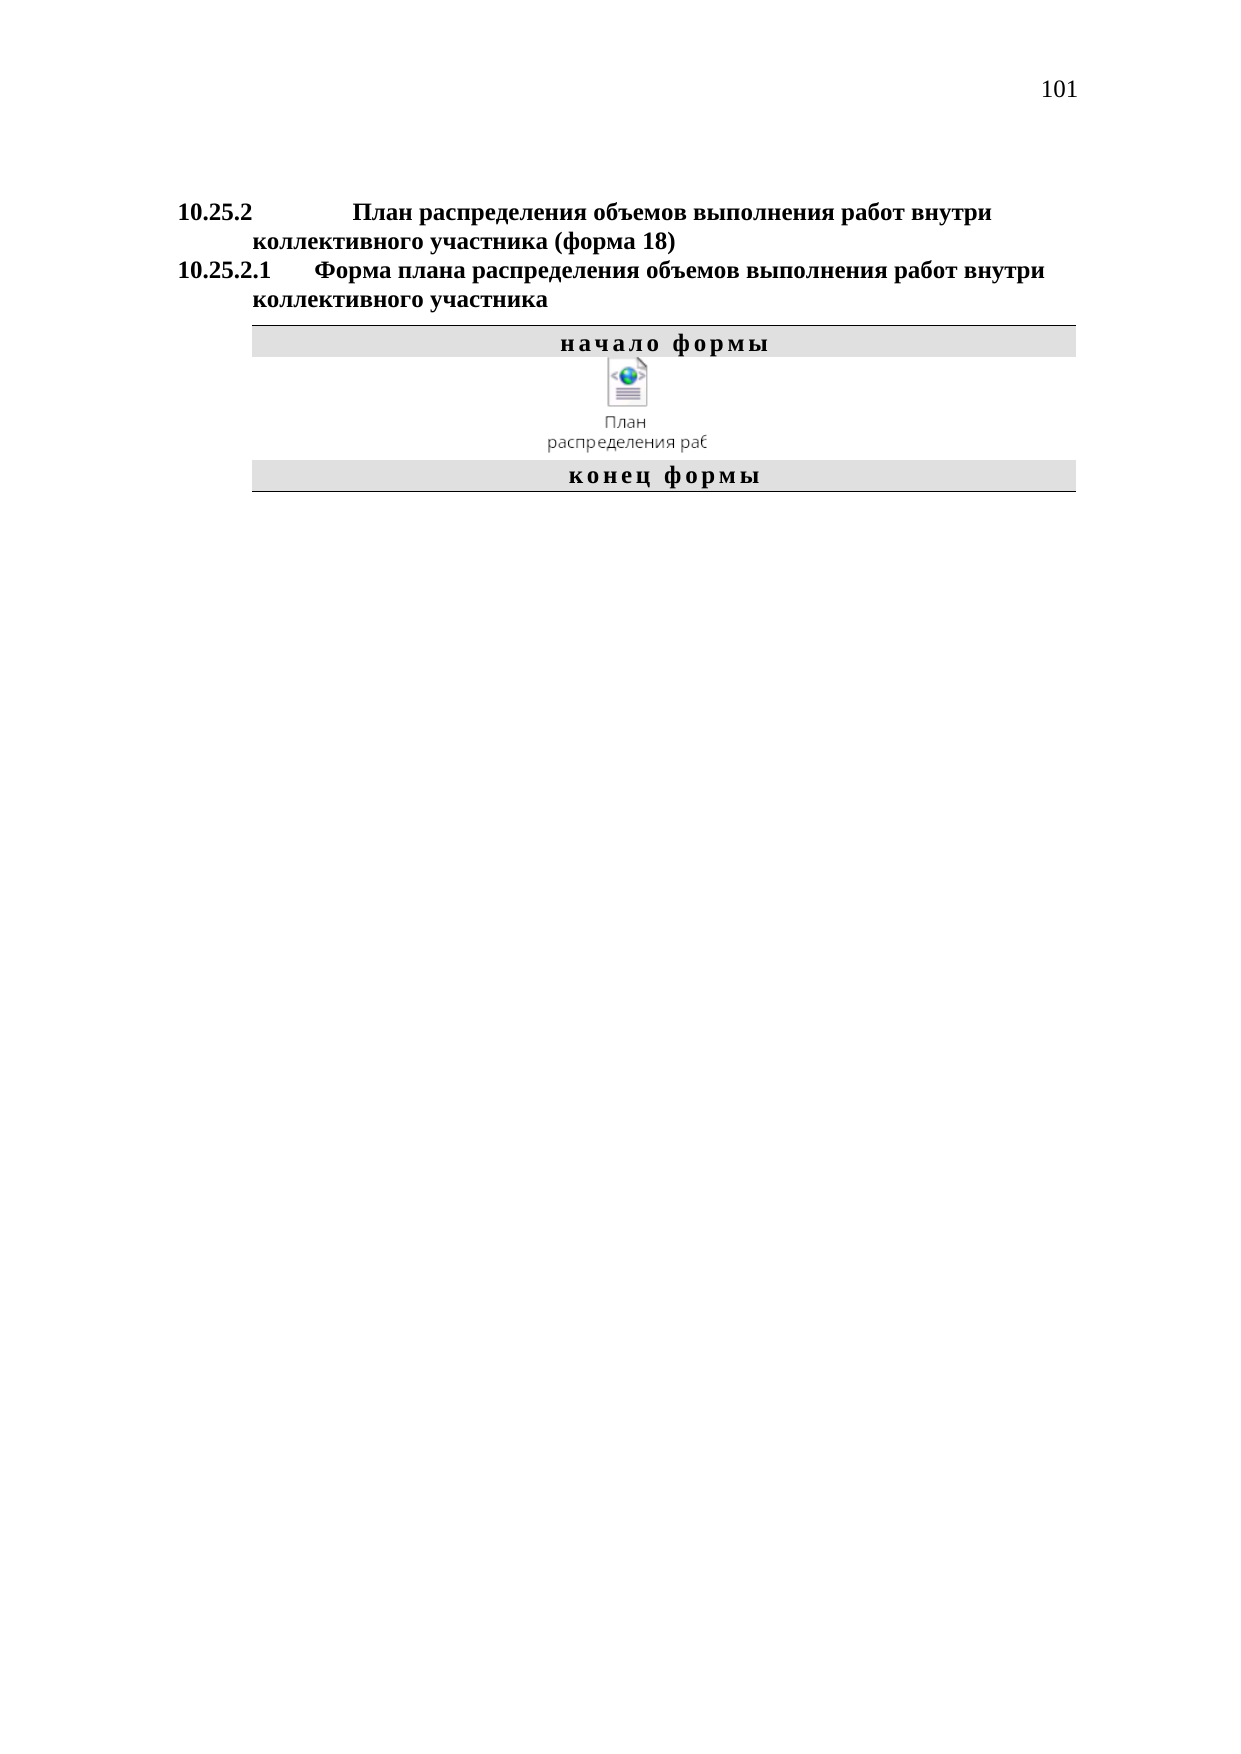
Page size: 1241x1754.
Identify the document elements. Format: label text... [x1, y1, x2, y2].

list План распределения объемов выполнения работ внутри коллективного участника (форма 18) [177, 197, 1078, 255]
list Форма плана распределения объемов выполнения работ внутри коллективного участника [177, 255, 1078, 312]
text начало формы [252, 326, 1076, 357]
text конец формы [252, 460, 1076, 491]
